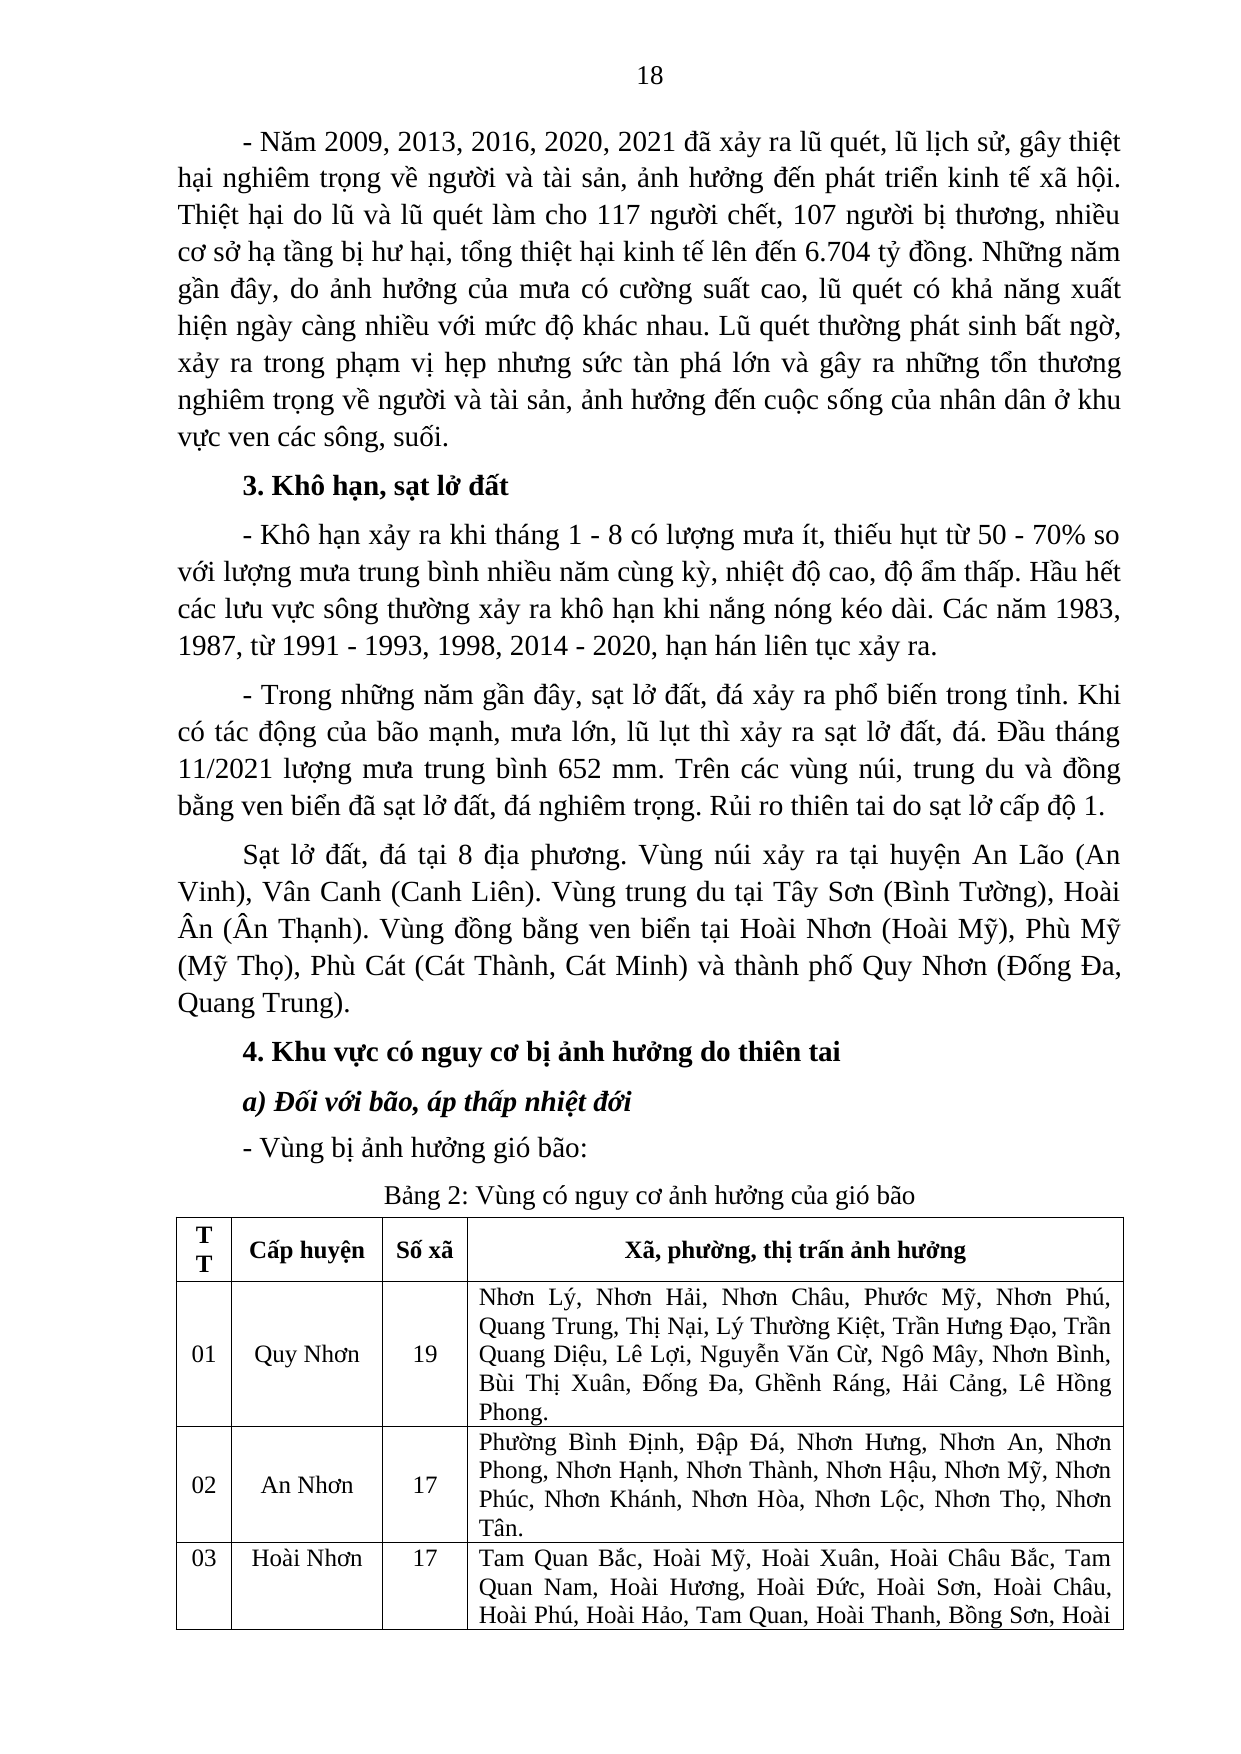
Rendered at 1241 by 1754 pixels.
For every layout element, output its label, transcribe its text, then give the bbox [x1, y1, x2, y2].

table_header Số xã [383, 1218, 467, 1281]
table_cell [468, 1543, 1123, 1629]
table_header Xã, phường, thị trấn ảnh hưởng [468, 1218, 1123, 1281]
subtitle 4. Khu vực có nguy cơ bị ảnh hưởng do thiên tai [177, 1034, 1122, 1068]
table_cell 01 [177, 1282, 231, 1426]
text - Vùng bị ảnh hưởng gió bão: [177, 1130, 1122, 1163]
table_cell Hoài Nhơn [232, 1543, 382, 1629]
text a) Đối với bão, áp thấp nhiệt đới [177, 1084, 1122, 1117]
table_cell 17 [383, 1427, 467, 1542]
subtitle 3. Khô hạn, sạt lở đất [177, 468, 1122, 502]
table_cell Phường Bình Định, Đập Đá, Nhơn Hưng, Nhơn An, Nhơn Phong, Nhơn Hạnh, Nhơn Thành, Nhơn Hậu, Nhơn Mỹ, Nhơn Phúc, Nhơn Khánh, Nhơn Hòa, Nhơn Lộc, Nhơn Thọ, Nhơn Tân. [468, 1427, 1123, 1542]
text - Khô hạn xảy ra khi tháng 1 - 8 có lượng mưa ít, thiếu hụt từ 50 - 70% so với lượng mưa trung bình nhiều năm cùng kỳ, nhiệt độ cao, độ ẩm thấp. Hầu hết các lưu vực sông thường xảy ra khô hạn khi nắng nóng kéo dài. Các năm 1983, 1987, từ 1991 - 1993, 1998, 2014 - 2020, hạn hán liên tục xảy ra. [177, 517, 1122, 662]
text - Năm 2009, 2013, 2016, 2020, 2021 đã xảy ra lũ quét, lũ lịch sử, gây thiệt hại nghiêm trọng về người và tài sản, ảnh hưởng đến phát triển kinh tế xã hội. Thiệt hại do lũ và lũ quét làm cho 117 người chết, 107 người bị thương, nhiều cơ sở hạ tầng bị hư hại, tổng thiệt hại kinh tế lên đến 6.704 tỷ đồng. Những năm gần đây, do ảnh hưởng của mưa có cường suất cao, lũ quét có khả năng xuất hiện ngày càng nhiều với mức độ khác nhau. Lũ quét thường phát sinh bất ngờ, xảy ra trong phạm vị hẹp nhưng sức tàn phá lớn và gây ra những tổn thương nghiêm trọng về người và tài sản, ảnh hưởng đến cuộc sống của nhân dân ở khu vực ven các sông, suối. [177, 124, 1122, 452]
table_cell 17 [383, 1543, 467, 1629]
text - Trong những năm gần đây, sạt lở đất, đá xảy ra phổ biến trong tỉnh. Khi có tác động của bão mạnh, mưa lớn, lũ lụt thì xảy ra sạt lở đất, đá. Đầu tháng 11/2021 lượng mưa trung bình 652 mm. Trên các vùng núi, trung du và đồng bằng ven biển đã sạt lở đất, đá nghiêm trọng. Rủi ro thiên tai do sạt lở cấp độ 1. [177, 677, 1122, 822]
table_cell An Nhơn [232, 1427, 382, 1542]
table_cell 19 [383, 1282, 467, 1426]
text Sạt lở đất, đá tại 8 địa phương. Vùng núi xảy ra tại huyện An Lão (An Vinh), Vân Canh (Canh Liên). Vùng trung du tại Tây Sơn (Bình Tường), Hoài Ân (Ân Thạnh). Vùng đồng bằng ven biển tại Hoài Nhơn (Hoài Mỹ), Phù Mỹ (Mỹ Thọ), Phù Cát (Cát Thành, Cát Minh) và thành phố Quy Nhơn (Đống Đa, Quang Trung). [177, 837, 1122, 1018]
text Bảng 2: Vùng có nguy cơ ảnh hưởng của gió bão [177, 1179, 1122, 1210]
table_cell 03 [177, 1543, 231, 1629]
table_cell Quy Nhơn [232, 1282, 382, 1426]
table_cell Nhơn Lý, Nhơn Hải, Nhơn Châu, Phước Mỹ, Nhơn Phú, Quang Trung, Thị Nại, Lý Thường Kiệt, Trần Hưng Đạo, Trần Quang Diệu, Lê Lợi, Nguyễn Văn Cừ, Ngô Mây, Nhơn Bình, Bùi Thị Xuân, Đống Đa, Ghềnh Ráng, Hải Cảng, Lê Hồng Phong. [468, 1282, 1123, 1426]
table_cell 02 [177, 1427, 231, 1542]
table_header Cấp huyện [232, 1218, 382, 1281]
table_header TT [177, 1218, 231, 1281]
